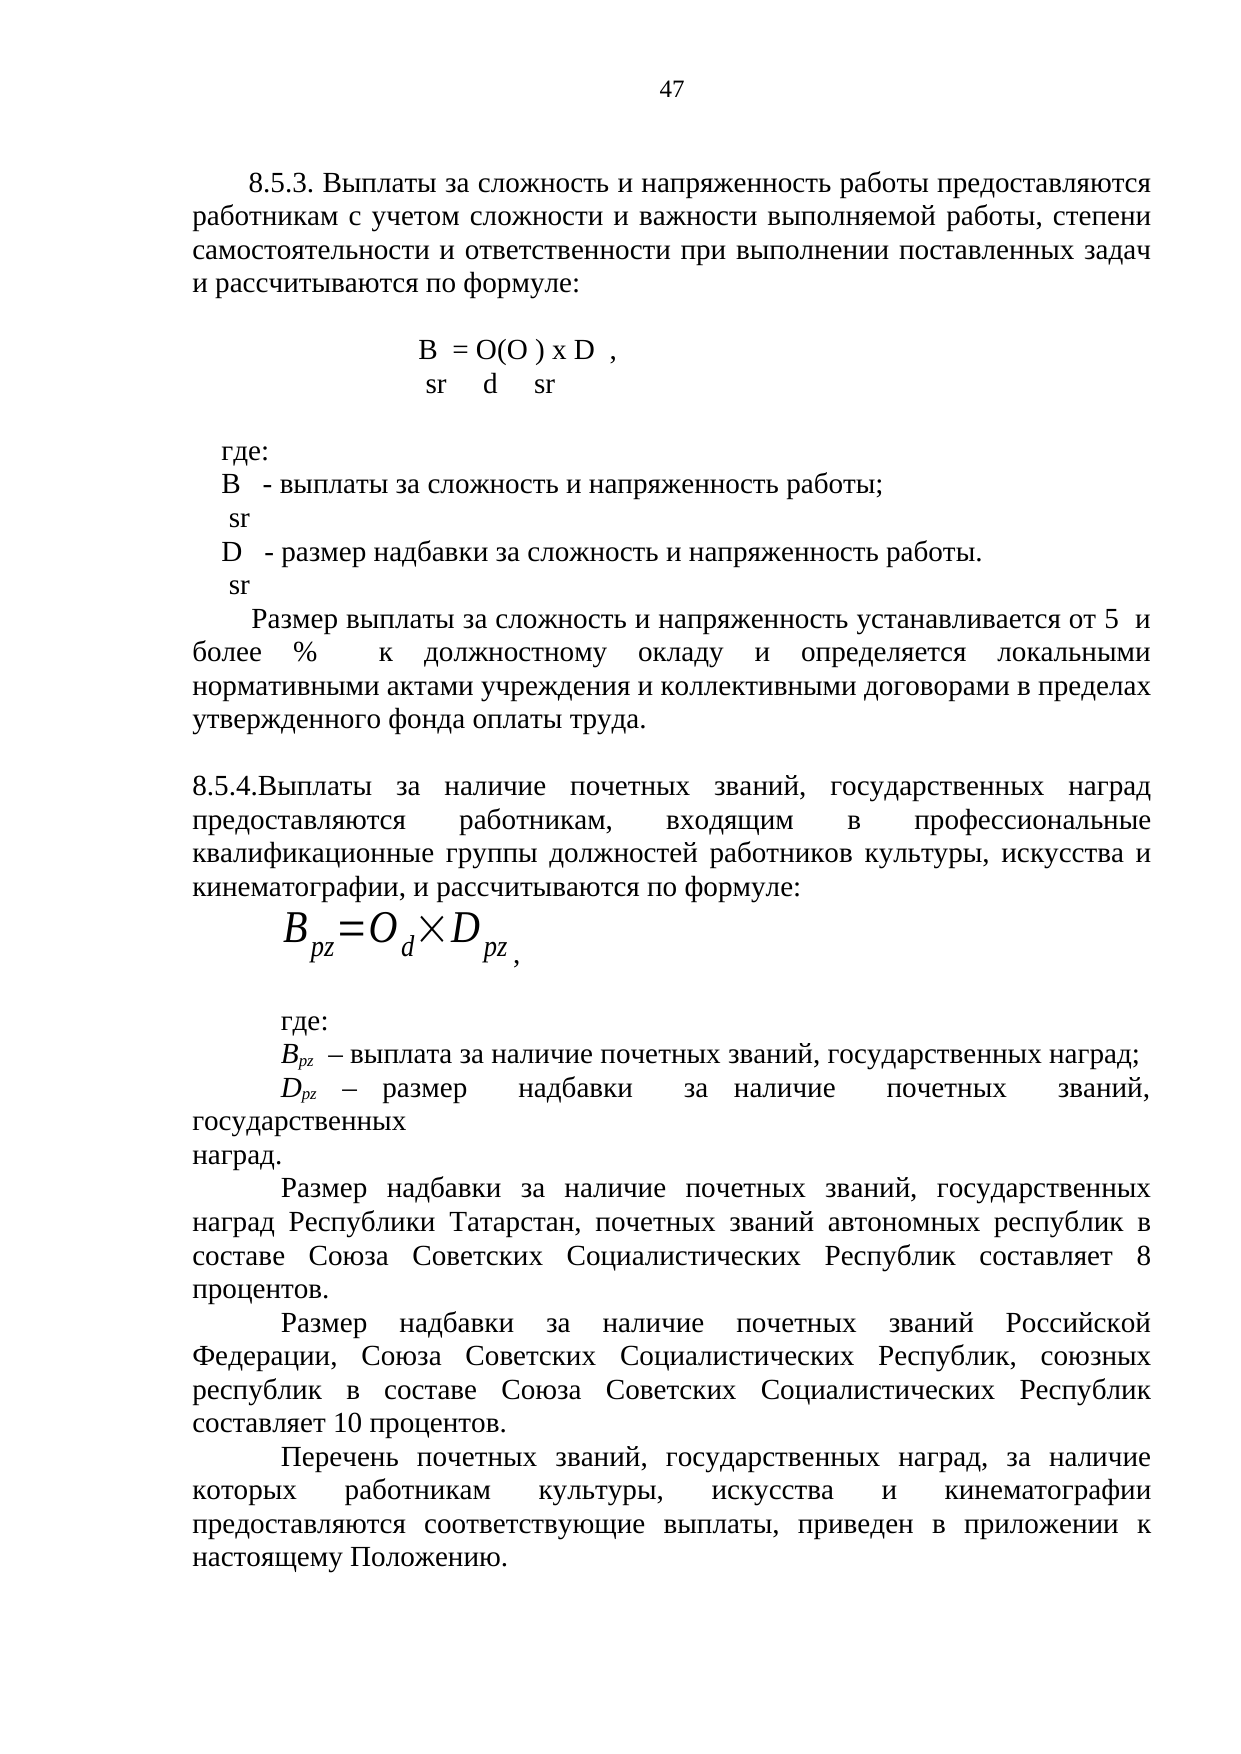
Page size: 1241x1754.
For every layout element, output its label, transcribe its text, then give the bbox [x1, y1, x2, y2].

text Bpz – выплата за наличие почетных званий, государственных наград; [192, 1036, 1152, 1070]
text Размер надбавки за наличие почетных званий, государственных наград Республики Татарстан, почетных званий автономных республик в составе Союза Советских Социалистических Республик составляет 8 процентов. [192, 1171, 1152, 1305]
text Размер выплаты за сложность и напряженность устанавливается от 5 и более % к должностному окладу и определяется локальными нормативными актами учреждения и коллективными договорами в пределах утвержденного фонда оплаты труда. [192, 601, 1152, 735]
text 8.5.4.Выплаты за наличие почетных званий, государственных наград предоставляются работникам, входящим в профессиональные квалификационные группы должностей работников культуры, искусства и кинематографии, и рассчитываются по формуле: [192, 768, 1152, 903]
text sr [192, 500, 1152, 534]
text Размер надбавки за наличие почетных званий Российской Федерации, Союза Советских Социалистических Республик, союзных республик в составе Союза Советских Социалистических Республик составляет 10 процентов. [192, 1305, 1152, 1439]
text 8.5.3. Выплаты за сложность и напряженность работы предоставляются работникам с учетом сложности и важности выполняемой работы, степени самостоятельности и ответственности при выполнении поставленных задач и рассчитываются по формуле: [192, 165, 1152, 299]
text где: [192, 1003, 1152, 1036]
text B = O(O ) x D , [192, 332, 1152, 366]
text sr [192, 567, 1152, 601]
text B - выплаты за сложность и напряженность работы; [192, 467, 1152, 500]
text , [192, 903, 1152, 969]
text sr d sr [192, 366, 1152, 399]
text Dpz – размер надбавки за наличие почетных званий, государственных [192, 1070, 1152, 1137]
text наград. [192, 1137, 1152, 1171]
text где: [192, 433, 1152, 467]
text D - размер надбавки за сложность и напряженность работы. [192, 534, 1152, 567]
text Перечень почетных званий, государственных наград, за наличие которых работникам культуры, искусства и кинематографии предоставляются соответствующие выплаты, приведен в приложении к настоящему Положению. [192, 1439, 1152, 1573]
